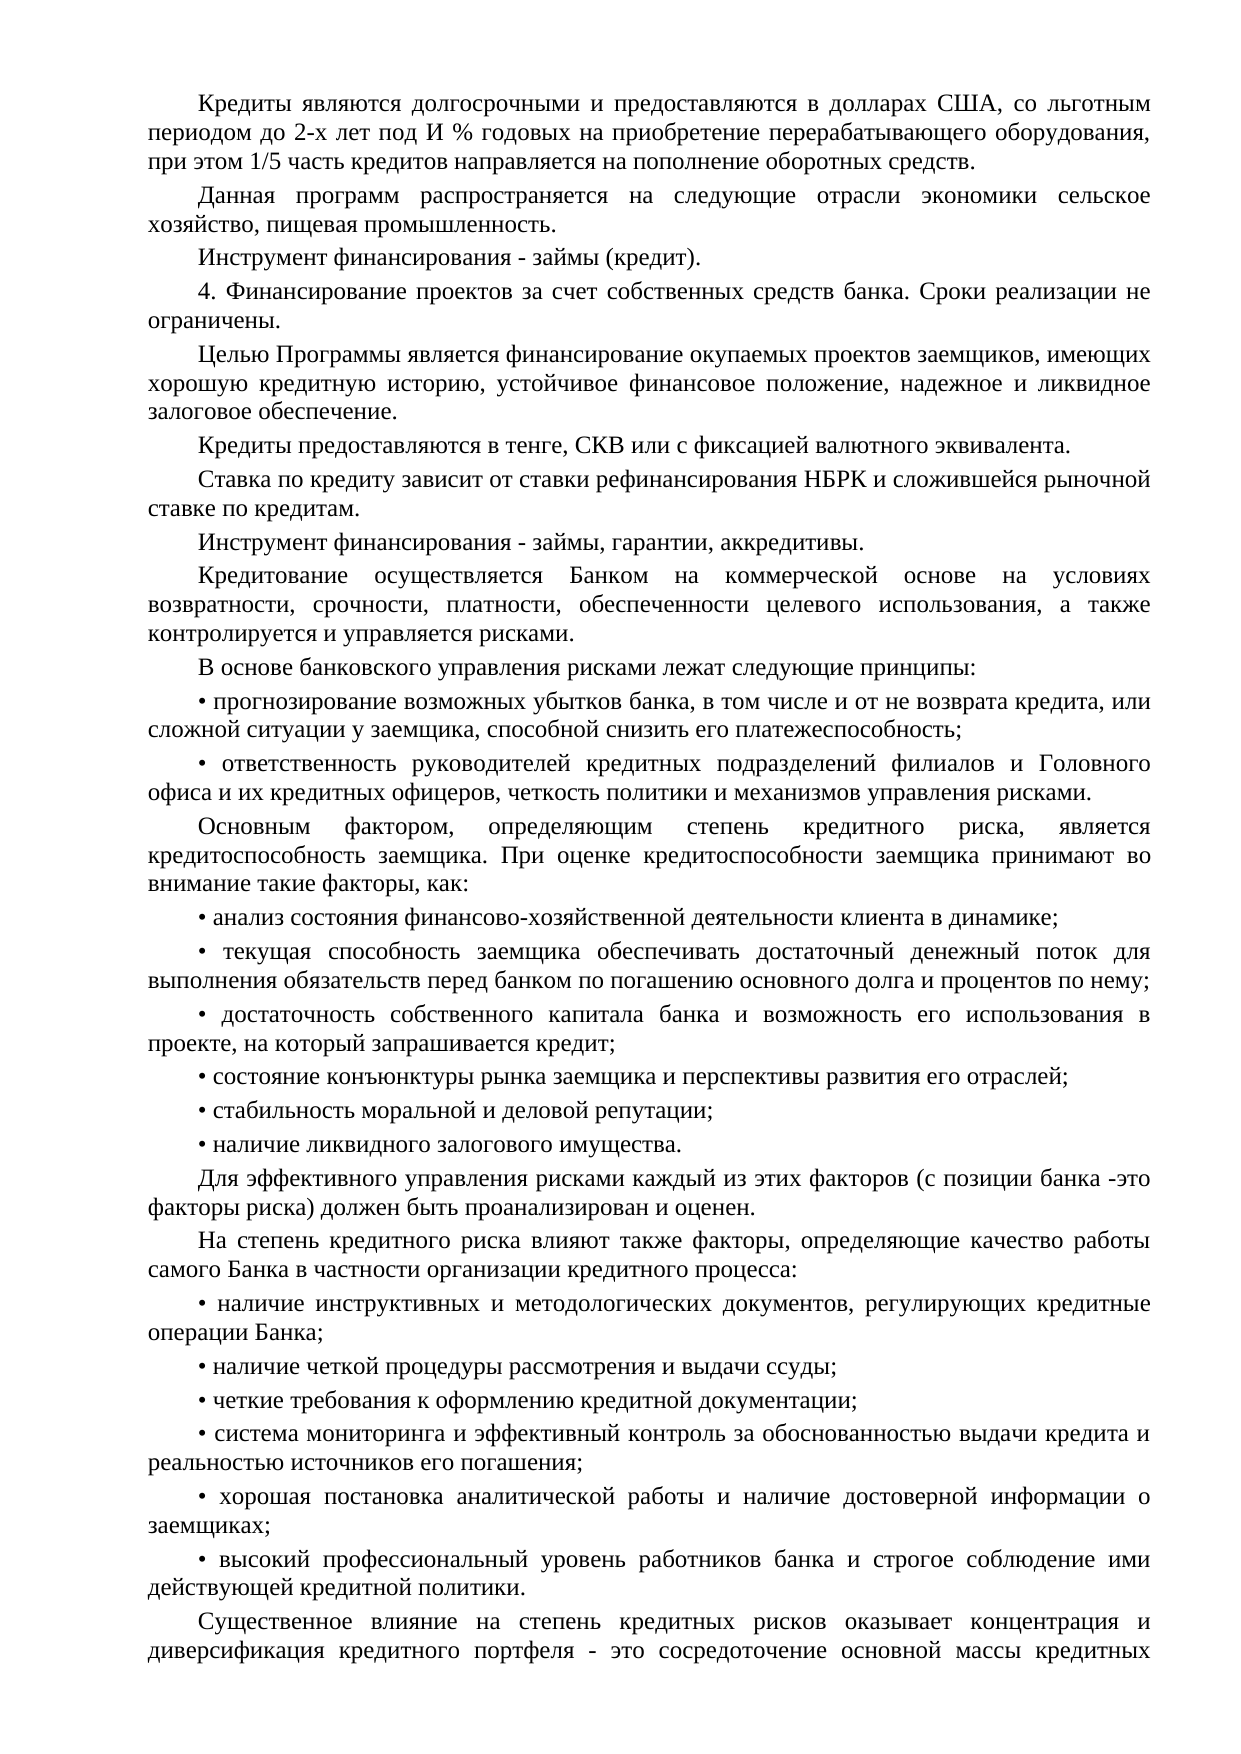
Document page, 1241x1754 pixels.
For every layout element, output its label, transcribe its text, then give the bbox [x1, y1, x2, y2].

text • текущая способность заемщика обеспечивать достаточный денежный поток для выполнения обязательств перед банком по погашению основного долга и процентов по нему; [148, 936, 1152, 994]
text Кредитование осуществляется Банком на коммерческой основе на условиях возвратности, срочности, платности, обеспеченности целевого использования, а также контролируется и управляется рисками. [148, 561, 1152, 647]
text • достаточность собственного капитала банка и возможность его использования в проекте, на который запрашивается кредит; [148, 999, 1152, 1056]
text Основным фактором, определяющим степень кредитного риска, является кредитоспособность заемщика. При оценке кредитоспособности заемщика принимают во внимание такие факторы, как: [148, 811, 1152, 897]
text В основе банковского управления рисками лежат следующие принципы: [148, 652, 1152, 681]
text • наличие четкой процедуры рассмотрения и выдачи ссуды; [148, 1351, 1152, 1379]
text • хорошая постановка аналитической работы и наличие достоверной информации о заемщиках; [148, 1481, 1152, 1539]
text • наличие ликвидного залогового имущества. [148, 1129, 1152, 1158]
text Инструмент финансирования - займы (кредит). [148, 242, 1152, 271]
text На степень кредитного риска влияют также факторы, определяющие качество работы самого Банка в частности организации кредитного процесса: [148, 1226, 1152, 1283]
text Инструмент финансирования - займы, гарантии, аккредитивы. [148, 527, 1152, 556]
text Ставка по кредиту зависит от ставки рефинансирования НБРК и сложившейся рыночной ставке по кредитам. [148, 464, 1152, 522]
text Для эффективного управления рисками каждый из этих факторов (с позиции банка -это факторы риска) должен быть проанализирован и оценен. [148, 1163, 1152, 1221]
text Целью Программы является финансирование окупаемых проектов заемщиков, имеющих хорошую кредитную историю, устойчивое финансовое положение, надежное и ликвидное залоговое обеспечение. [148, 339, 1152, 425]
text • система мониторинга и эффективный контроль за обоснованностью выдачи кредита и реальностью источников его погашения; [148, 1418, 1152, 1476]
text • ответственность руководителей кредитных подразделений филиалов и Головного офиса и их кредитных офицеров, четкость политики и механизмов управления рисками. [148, 748, 1152, 806]
text Кредиты предоставляются в тенге, СКВ или с фиксацией валютного эквивалента. [148, 430, 1152, 459]
text • состояние конъюнктуры рынка заемщика и перспективы развития его отраслей; [148, 1061, 1152, 1090]
text • наличие инструктивных и методологических документов, регулирующих кредитные операции Банка; [148, 1288, 1152, 1346]
text Данная программ распространяется на следующие отрасли экономики сельское хозяйство, пищевая промышленность. [148, 180, 1152, 237]
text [148, 1606, 1152, 1664]
text • высокий профессиональный уровень работников банка и строгое соблюдение ими действующей кредитной политики. [148, 1544, 1152, 1601]
text Кредиты являются долгосрочными и предоставляются в долларах США, со льготным периодом до 2-х лет под И % годовых на приобретение перерабатывающего оборудования, при этом 1/5 часть кредитов направляется на пополнение оборотных средств. [148, 88, 1152, 175]
text • четкие требования к оформлению кредитной документации; [148, 1385, 1152, 1413]
text • анализ состояния финансово-хозяйственной деятельности клиента в динамике; [148, 902, 1152, 931]
text • стабильность моральной и деловой репутации; [148, 1095, 1152, 1124]
text • прогнозирование возможных убытков банка, в том числе и от не возврата кредита, или сложной ситуации у заемщика, способной снизить его платежеспособность; [148, 686, 1152, 743]
text 4. Финансирование проектов за счет собственных средств банка. Сроки реализации не ограничены. [148, 276, 1152, 334]
